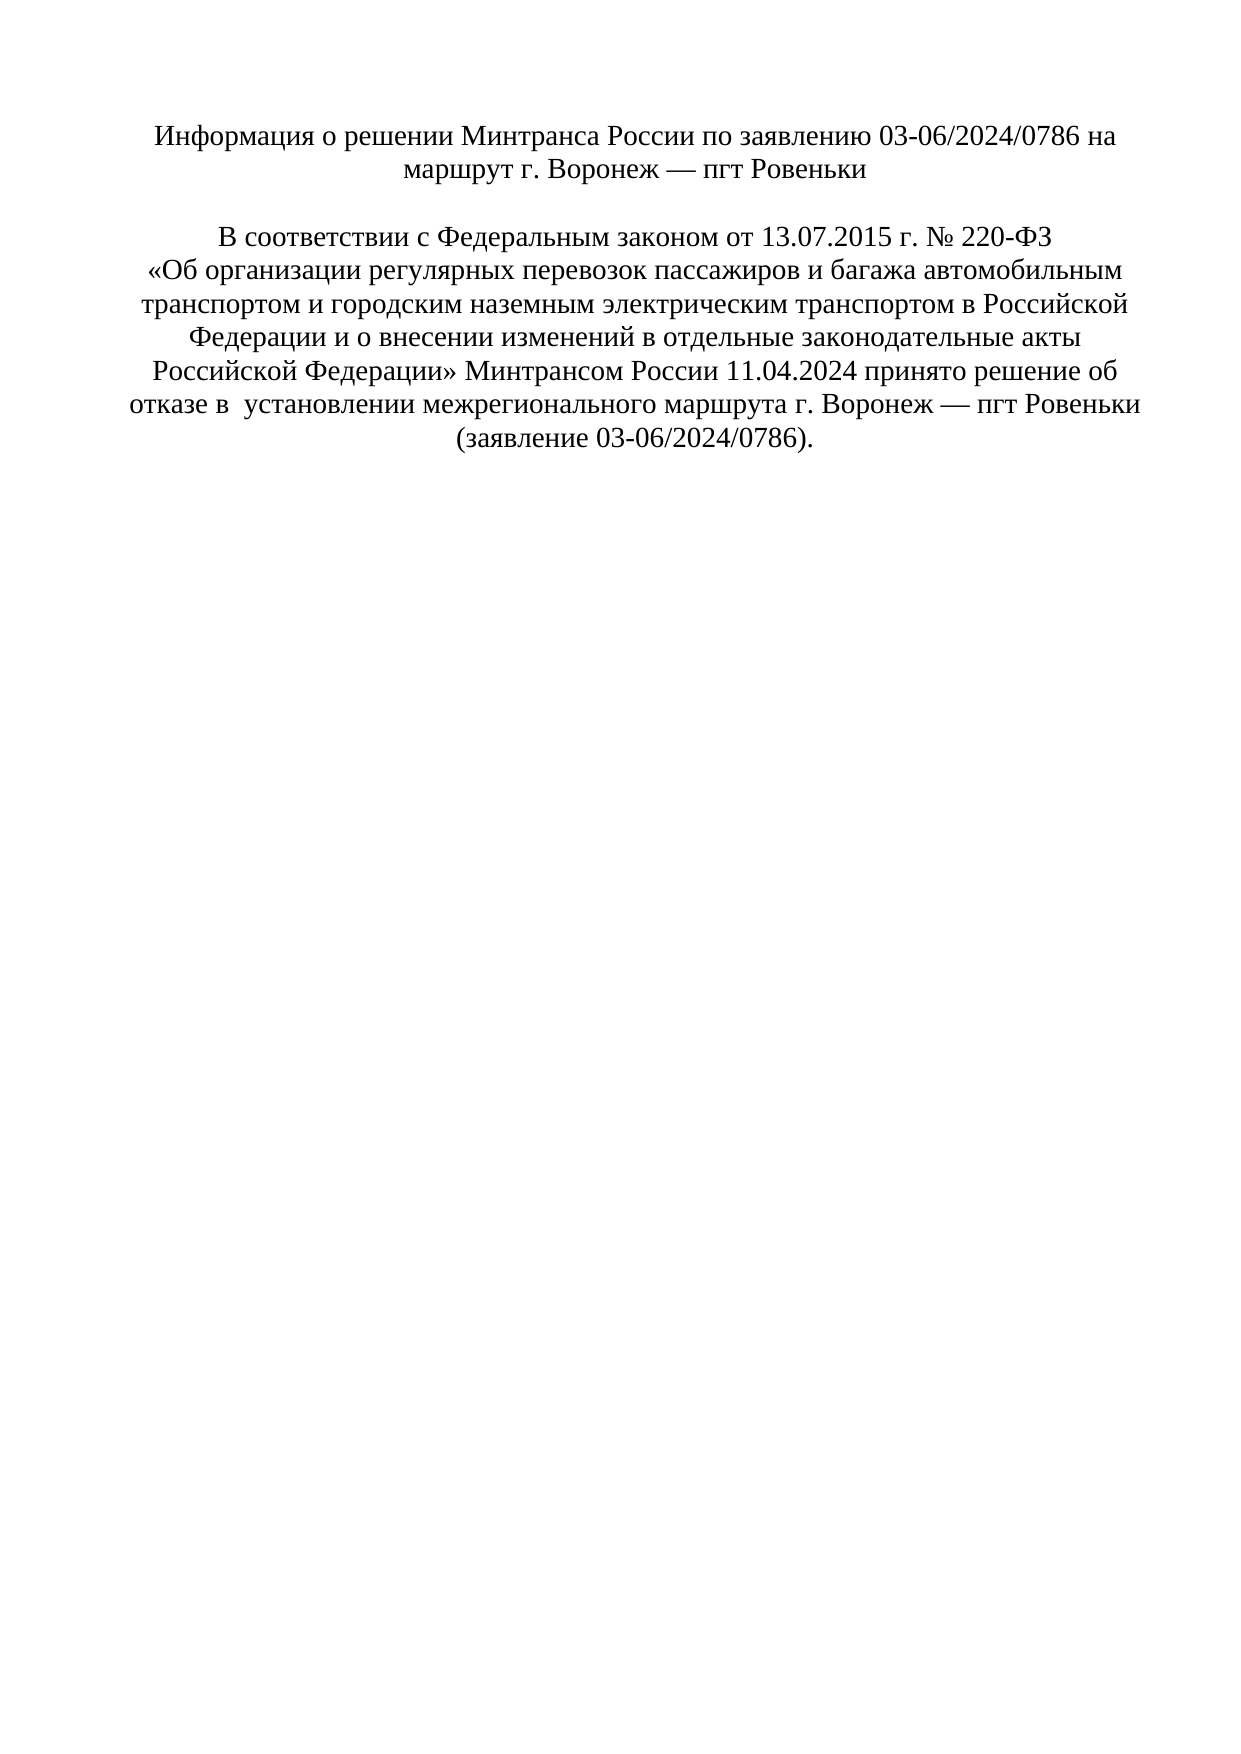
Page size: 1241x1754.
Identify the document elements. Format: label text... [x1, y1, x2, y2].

text В соответствии с Федеральным законом от 13.07.2015 г. № 220-ФЗ «Об организации регулярных перевозок пассажиров и багажа автомобильным транспортом и городским наземным электрическим транспортом в Российской Федерации и о внесении изменений в отдельные законодательные акты Российской Федерации» Минтрансом России 11.04.2024 принято решение об отказе в установлении межрегионального маршрута г. Воронеж — пгт Ровеньки (заявление 03-06/2024/0786). [118, 219, 1152, 453]
text Информация о решении Минтранса России по заявлению 03-06/2024/0786 на маршрут г. Воронеж — пгт Ровеньки [118, 118, 1152, 185]
